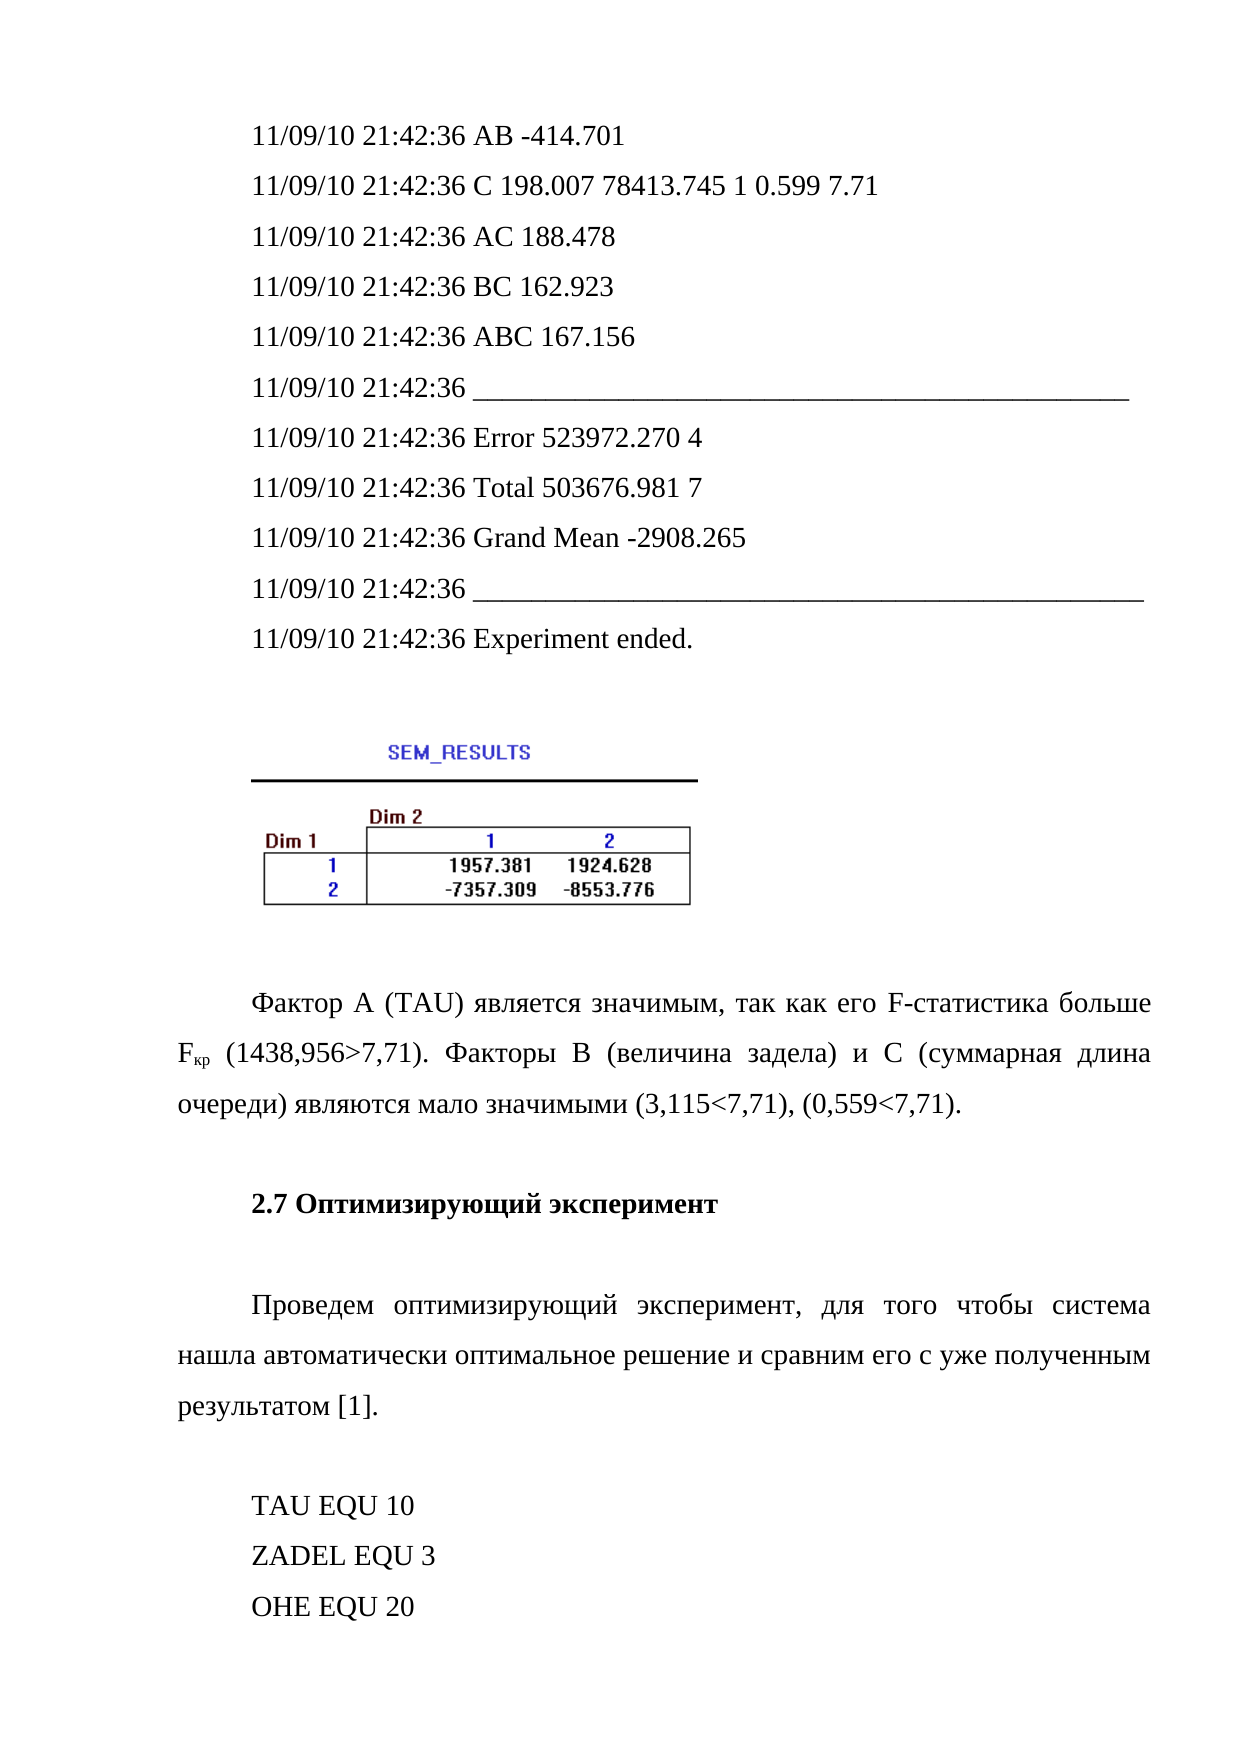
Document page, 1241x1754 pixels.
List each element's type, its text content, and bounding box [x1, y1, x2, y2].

text 11/09/10 21:42:36 _____________________________________________ [177, 370, 1152, 403]
text 11/09/10 21:42:36 AB -414.701 [177, 118, 1152, 152]
text 11/09/10 21:42:36 Error 523972.270 4 [177, 420, 1152, 453]
text 11/09/10 21:42:36 BC 162.923 [177, 269, 1152, 303]
text ZADEL EQU 3 [177, 1538, 1152, 1572]
text TAU EQU 10 [177, 1488, 1152, 1522]
text 11/09/10 21:42:36 Total 503676.981 7 [177, 470, 1152, 504]
text 11/09/10 21:42:36 C 198.007 78413.745 1 0.599 7.71 [177, 168, 1152, 202]
text Фактор А (TAU) является значимым, так как его F-статистика больше Fкр (1438,956>7,71). Факторы В (величина задела) и С (суммарная длина очереди) являются мало значимыми (3,115<7,71), (0,559<7,71). [177, 985, 1152, 1119]
text Проведем оптимизирующий эксперимент, для того чтобы система нашла автоматически оптимальное решение и сравним его с уже полученным результатом [1]. [177, 1287, 1152, 1421]
text OHE EQU 20 [177, 1589, 1152, 1622]
subtitle 2.7 Оптимизирующий эксперимент [177, 1186, 1152, 1220]
text 11/09/10 21:42:36 Grand Mean -2908.265 [177, 521, 1152, 554]
text 11/09/10 21:42:36 AC 188.478 [177, 219, 1152, 252]
picture [251, 721, 698, 921]
text 11/09/10 21:42:36 ______________________________________________ [177, 571, 1152, 604]
text 11/09/10 21:42:36 ABC 167.156 [177, 319, 1152, 353]
text 11/09/10 21:42:36 Experiment ended. [177, 621, 1152, 655]
